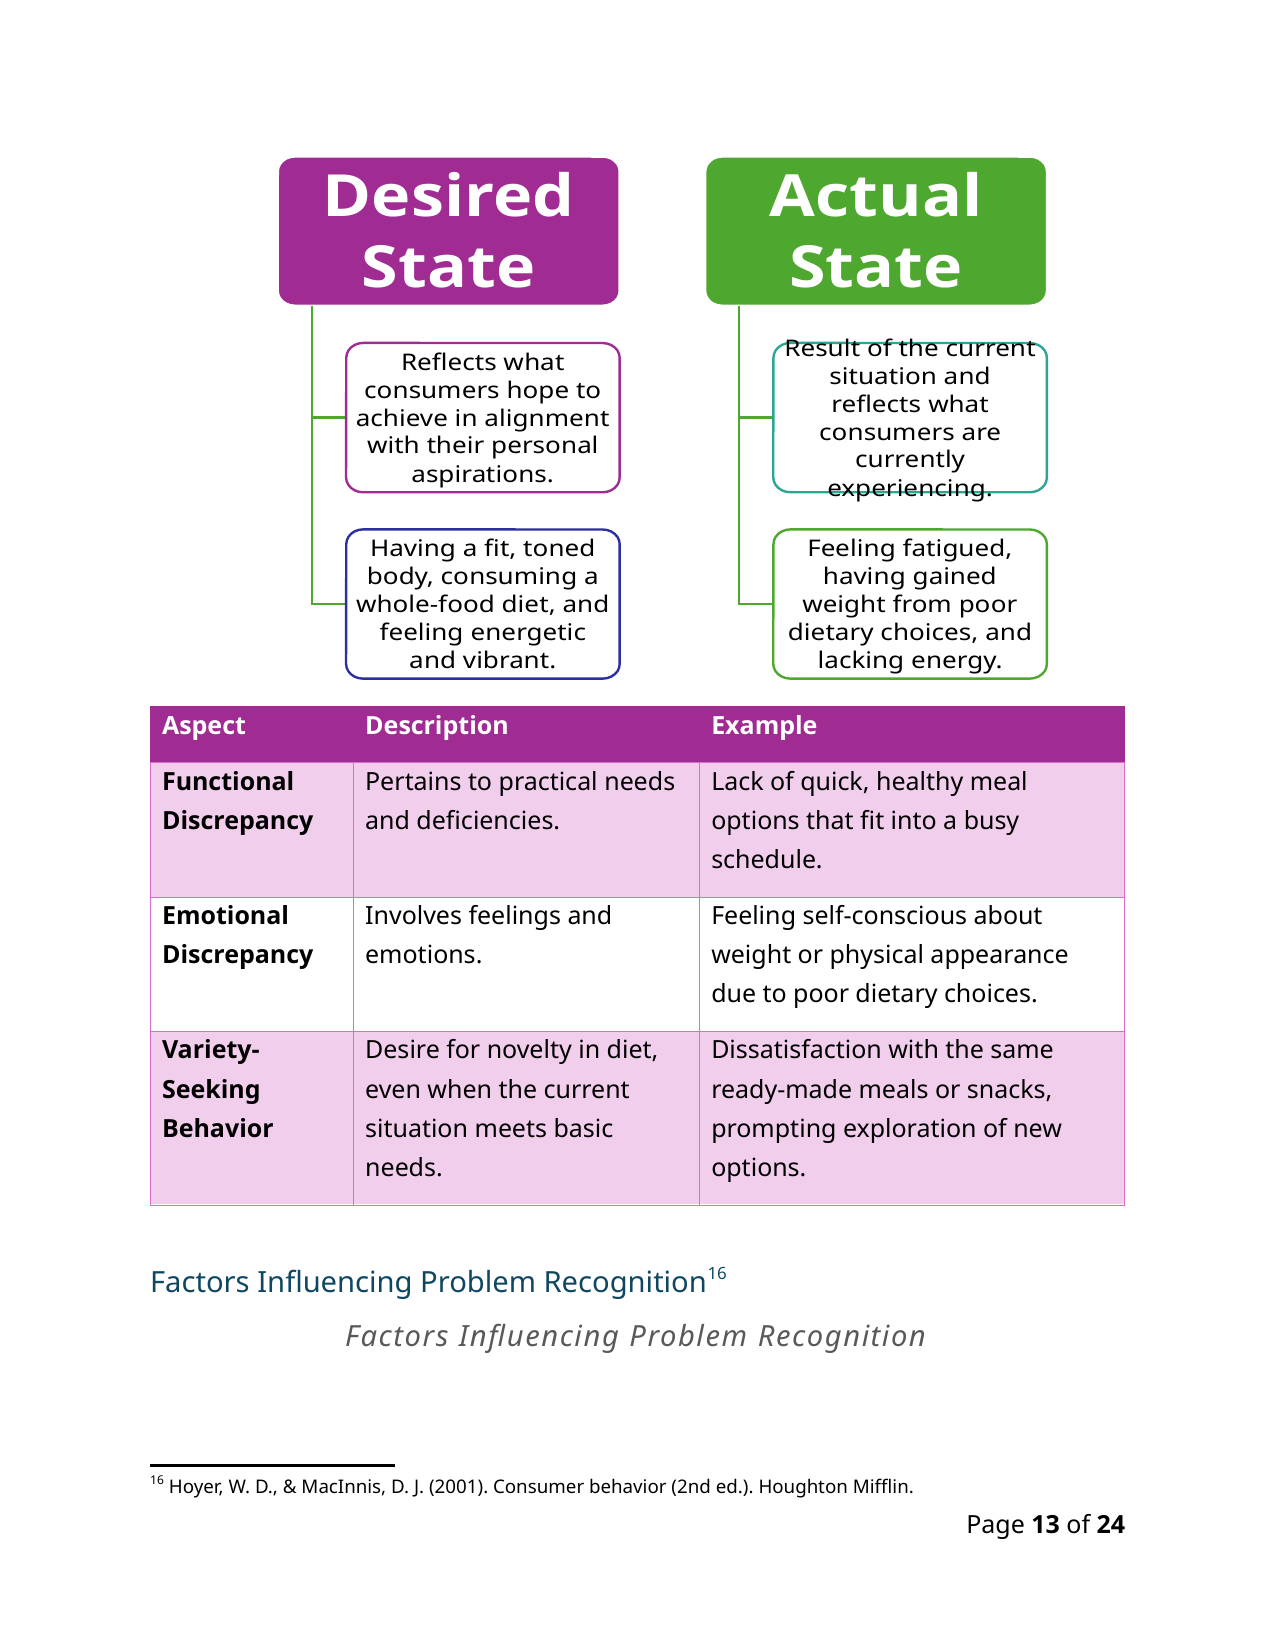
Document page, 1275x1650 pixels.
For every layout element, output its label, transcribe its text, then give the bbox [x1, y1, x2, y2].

subtitle Factors Influencing Problem Recognition [150, 1315, 1125, 1355]
table_cell Variety-Seeking Behavior [151, 1032, 353, 1204]
table_cell Functional Discrepancy [151, 763, 353, 897]
table_cell Feeling self-conscious about weight or physical appearance due to poor dietary choices. [700, 898, 1124, 1031]
table_cell Involves feelings and emotions. [354, 898, 699, 1031]
table_header Aspect [151, 707, 353, 762]
subtitle Factors Influencing Problem Recognition [150, 1261, 1125, 1301]
table_cell Dissatisfaction with the same ready-made meals or snacks, prompting exploration of new options. [700, 1032, 1124, 1204]
table_cell Desire for novelty in diet, even when the current situation meets basic needs. [354, 1032, 699, 1204]
table_header Description [354, 707, 699, 762]
table_cell Lack of quick, healthy meal options that fit into a busy schedule. [700, 763, 1124, 897]
table_header Example [700, 707, 1124, 762]
table_cell Pertains to practical needs and deficiencies. [354, 763, 699, 897]
table_cell Emotional Discrepancy [151, 898, 353, 1031]
